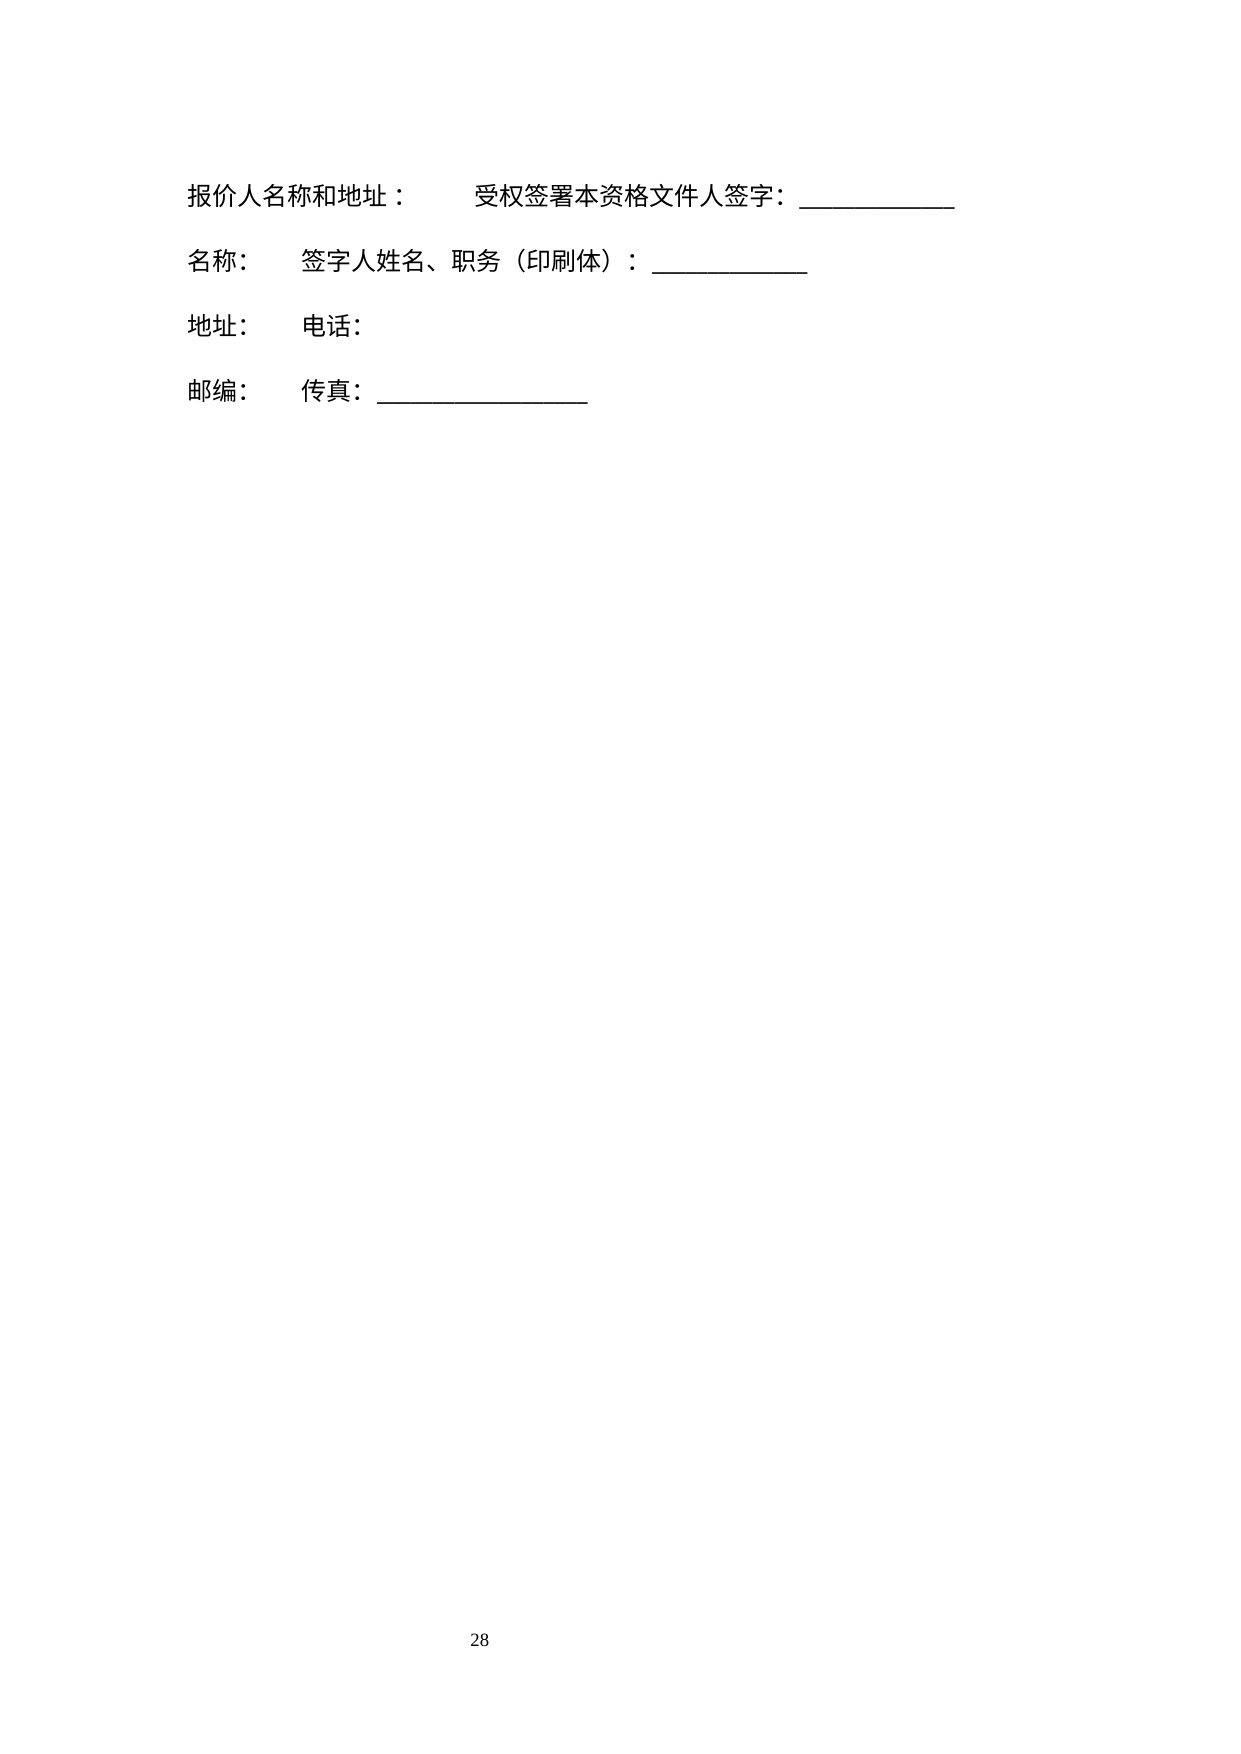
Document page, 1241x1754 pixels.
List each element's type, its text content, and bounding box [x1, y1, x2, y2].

text 名称： 签字人姓名、职务（印刷体）：______________ [187, 227, 1053, 292]
text 邮编： 传真：___________________ [187, 357, 1053, 422]
text 地址： 电话： [187, 292, 1053, 357]
text 报价人名称和地址 ： 受权签署本资格文件人签字：______________ [187, 162, 1053, 227]
